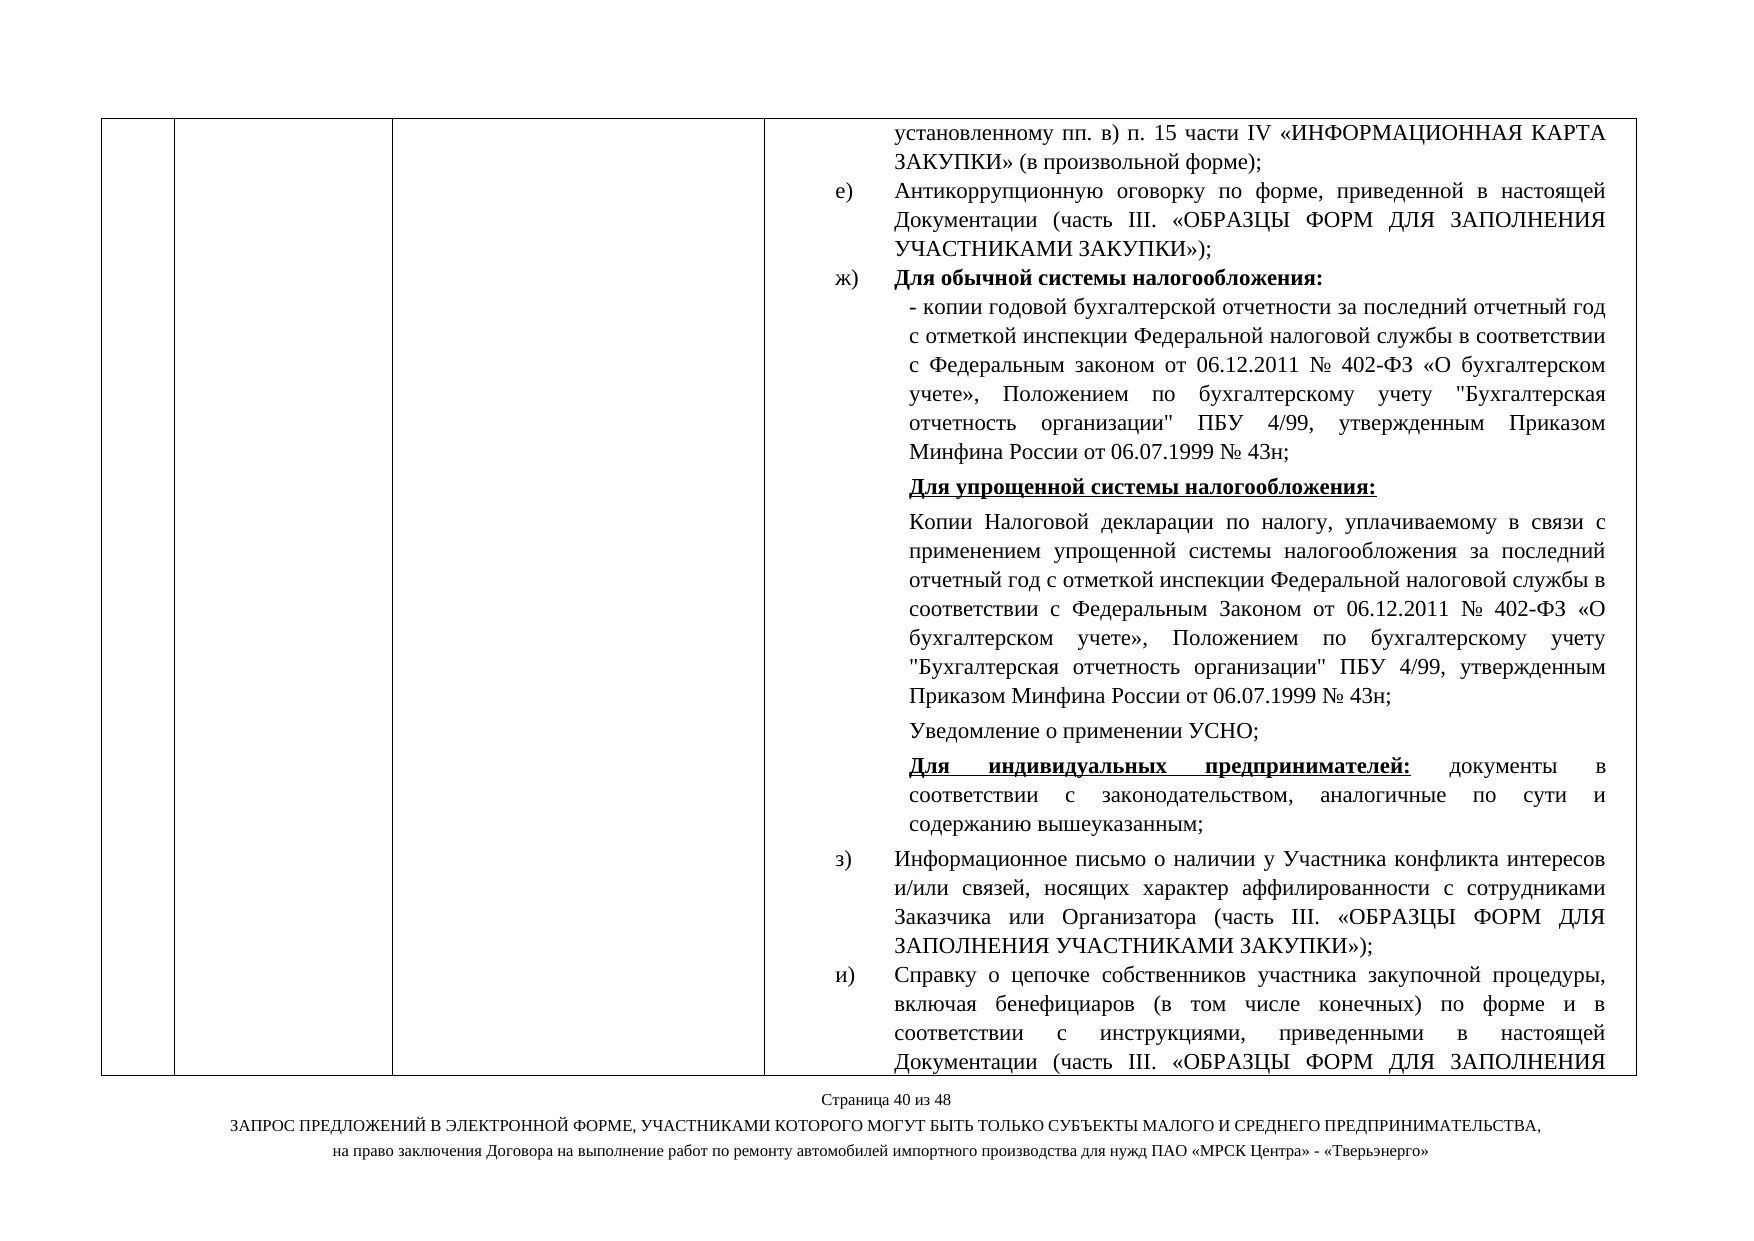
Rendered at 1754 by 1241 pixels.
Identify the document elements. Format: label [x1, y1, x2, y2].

table_cell [175, 119, 392, 1074]
table_cell [765, 119, 1636, 1074]
table_cell [102, 119, 174, 1074]
table_cell [393, 119, 764, 1074]
